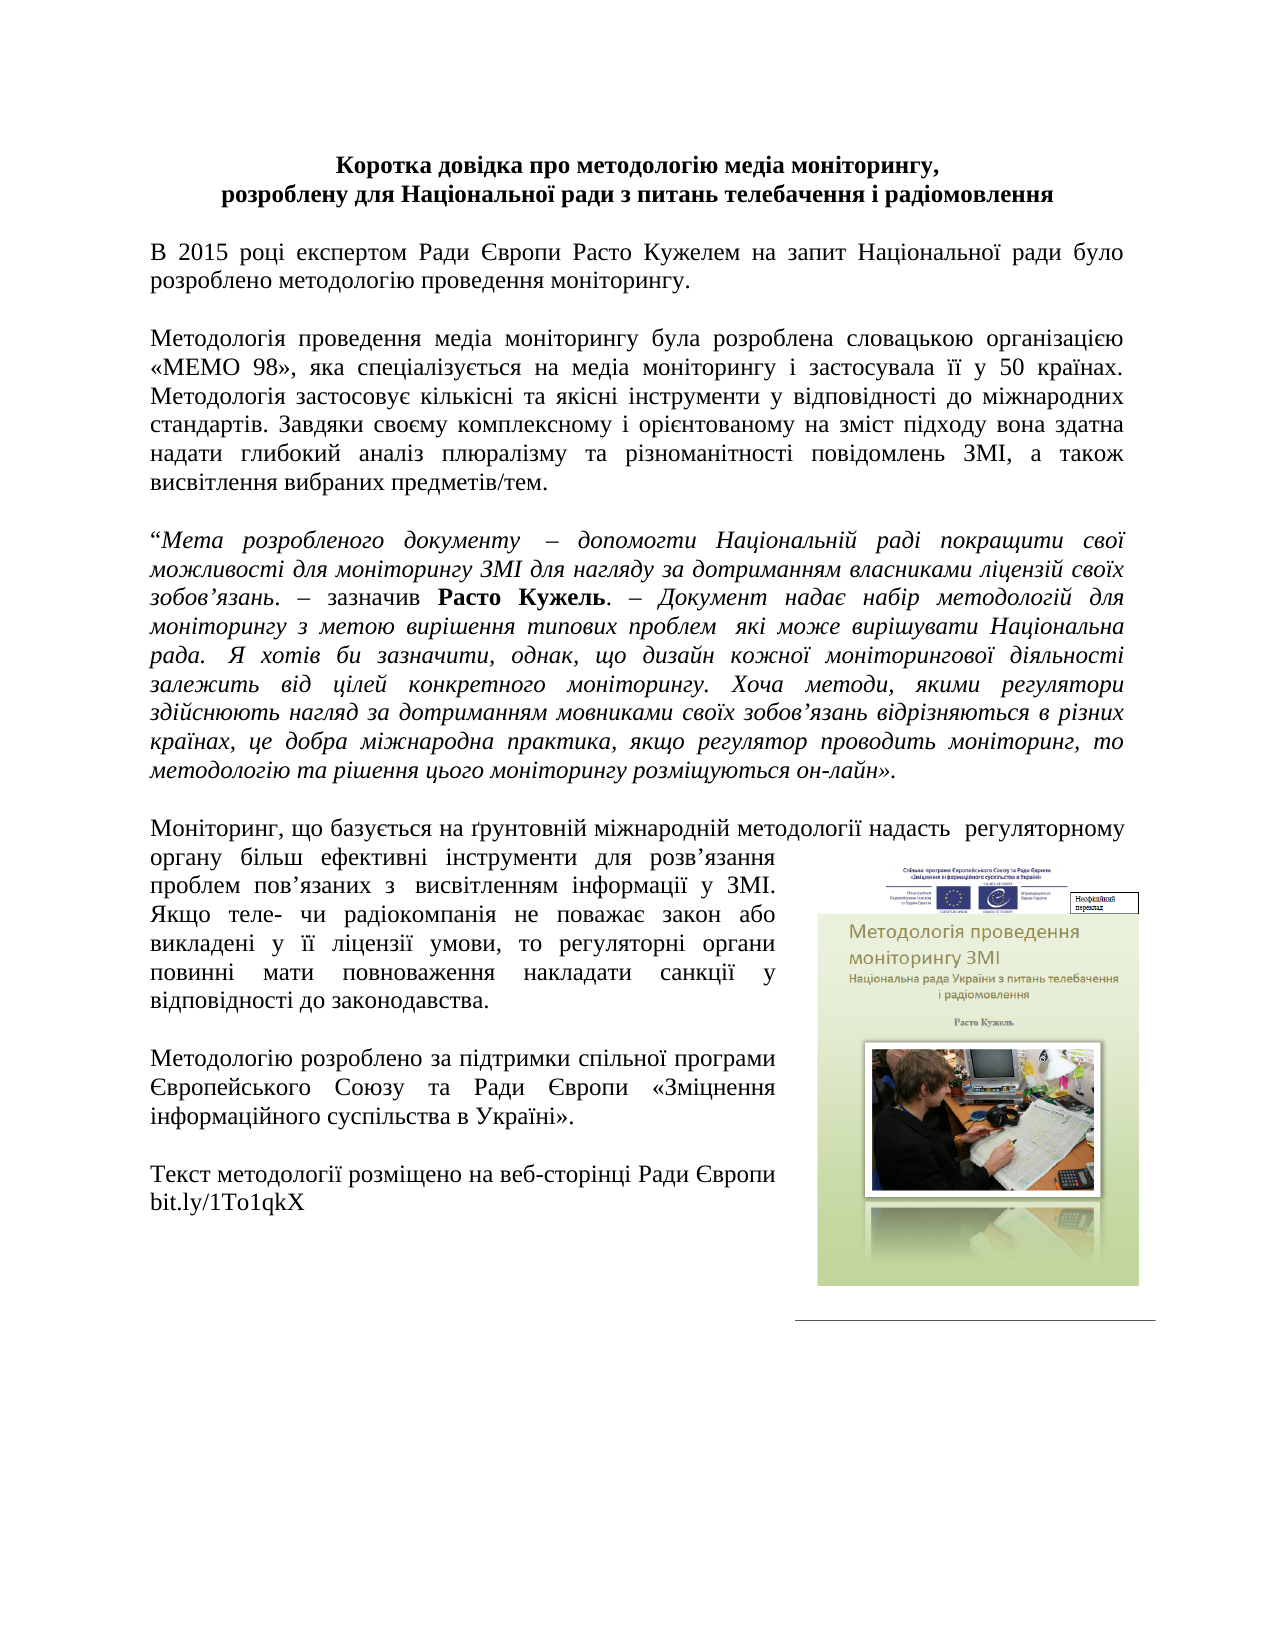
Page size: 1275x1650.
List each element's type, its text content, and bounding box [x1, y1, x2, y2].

text “Мета розробленого документу – допомогти Національній раді покращити свої можливості для моніторингу ЗМІ для нагляду за дотриманням власниками ліцензій своїх зобов’язань. – зазначив Расто Кужель. – Документ надає набір методологій для моніторингу з метою вирішення типових проблем які може вирішувати Національна рада. Я хотів би зазначити, однак, що дизайн кожної моніторингової діяльності залежить від цілей конкретного моніторингу. Хоча методи, якими регулятори здійснюють нагляд за дотриманням мовниками своїх зобов’язань відрізняються в різних країнах, це добра міжнародна практика, якщо регулятор проводить моніторинг, то методологію та рішення цього моніторингу розміщуються он-лайн». [150, 525, 1125, 784]
text Текст методології розміщено на веб-сторінці Ради Європи bit.ly/1To1qkX [150, 1159, 795, 1216]
text Методологію розроблено за підтримки спільної програми Європейського Союзу та Ради Європи «Зміцнення інформаційного суспільства в Україні». [150, 1043, 795, 1129]
picture [795, 852, 1156, 1321]
text Методологія проведення медіа моніторингу була розроблена словацькою організацією «MEMO 98», яка спеціалізується на медіа моніторингу і застосувала її у 50 країнах. Методологія застосовує кількісні та якісні інструменти у відповідності до міжнародних стандартів. Завдяки своєму комплексному і орієнтованому на зміст підходу вона здатна надати глибокий аналіз плюралізму та різноманітності повідомлень ЗМІ, а також висвітлення вибраних предметів/тем. [150, 323, 1125, 496]
text Моніторинг, що базується на ґрунтовній міжнародній методології надасть регуляторному органу більш ефективні інструменти для розв’язання проблем пов’язаних з висвітленням інформації у ЗМІ. Якщо теле- чи радіокомпанія не поважає закон або викладені у її ліцензії умови, то регуляторні органи повинні мати повноваження накладати санкції у відповідності до законодавства. [150, 813, 1125, 1014]
text розроблену для Національної ради з питань телебачення і радіомовлення [150, 179, 1125, 207]
text Коротка довідка про методологію медіа моніторингу, [150, 150, 1125, 179]
text В 2015 році експертом Ради Європи Расто Кужелем на запит Національної ради було розроблено методологію проведення моніторингу. [150, 237, 1125, 294]
